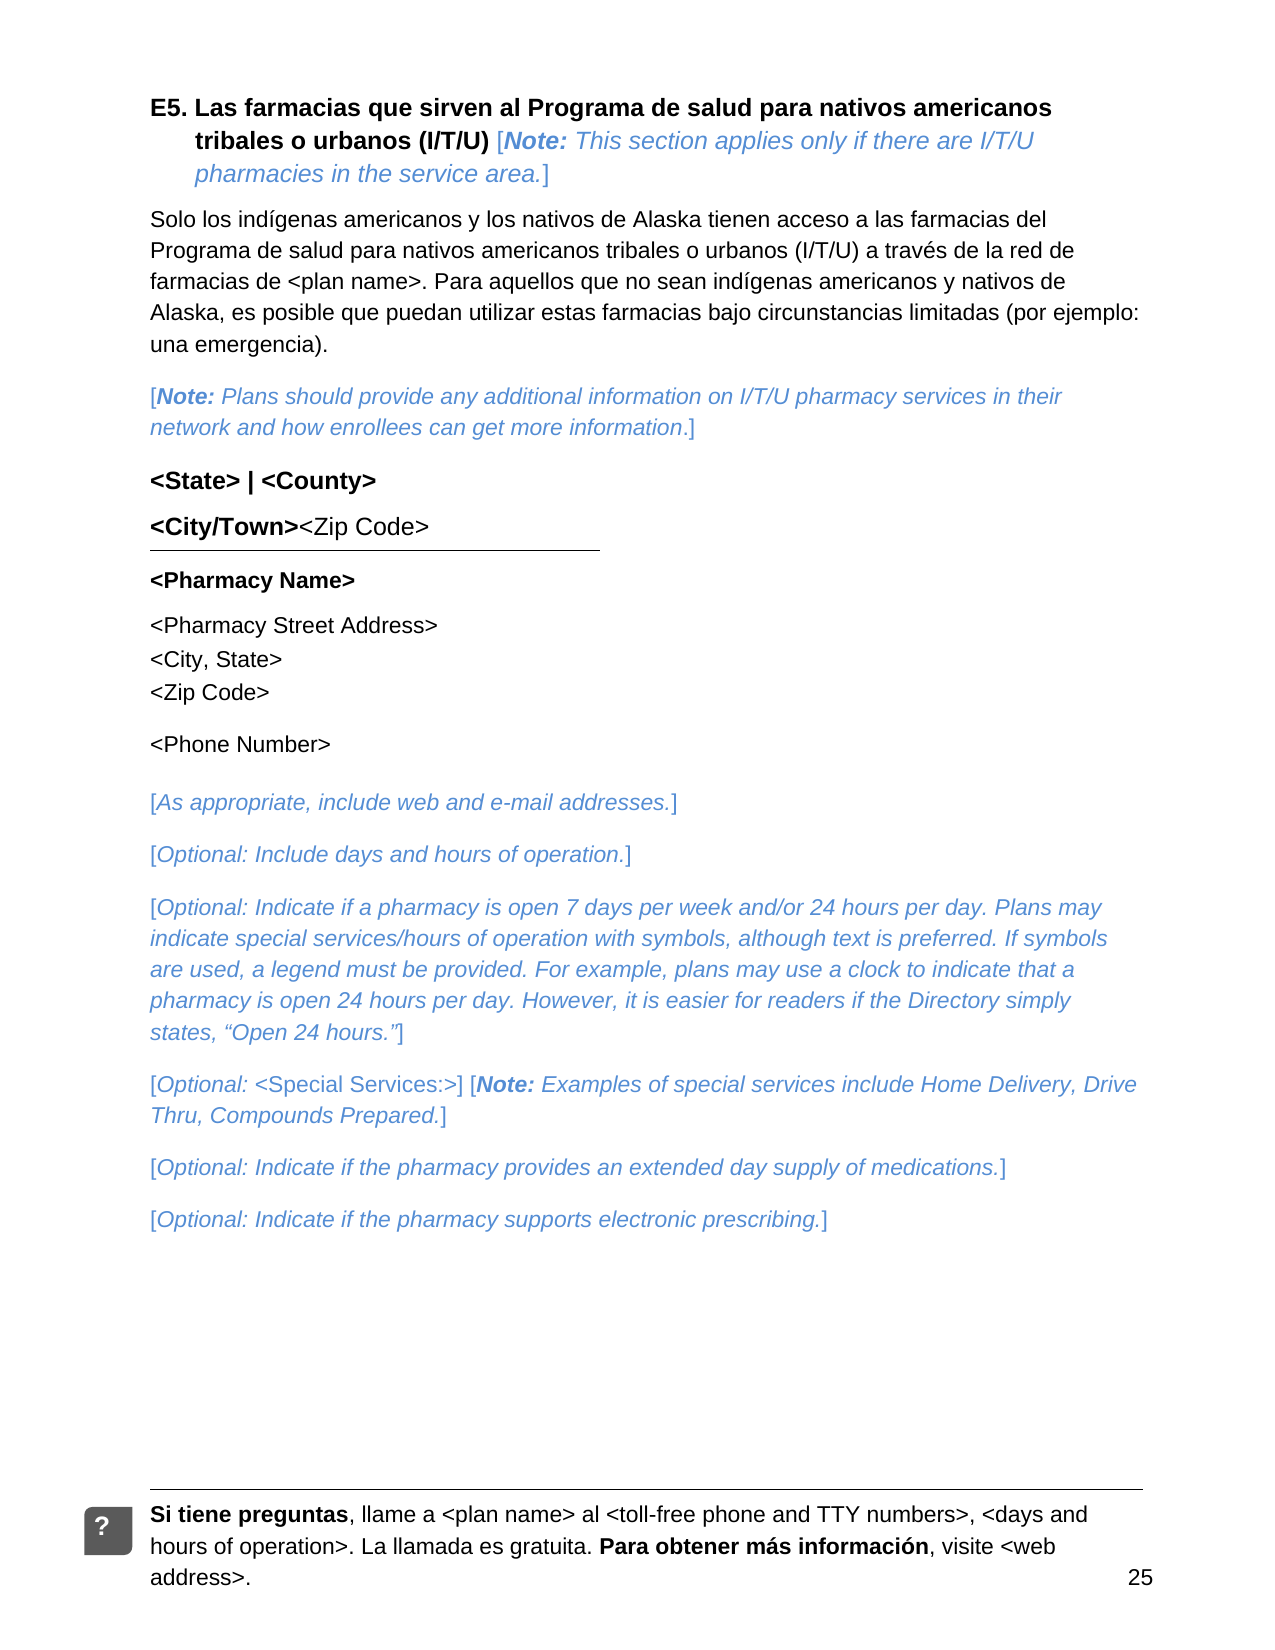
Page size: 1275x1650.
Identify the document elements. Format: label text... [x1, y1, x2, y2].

text <State> | <County> [150, 462, 1143, 496]
text [As appropriate, include web and e-mail addresses.] [150, 786, 1143, 817]
text [Optional: Indicate if a pharmacy is open 7 days per week and/or 24 hours per day. Plans may indicate special services/hours of operation with symbols, although text is preferred. If symbols are used, a legend must be provided. For example, plans may use a clock to indicate that a pharmacy is open 24 hours per day. However, it is easier for readers if the Directory simply states, “Open 24 hours.”] [150, 890, 1143, 1046]
text [Optional: Include days and hours of operation.] [150, 838, 1143, 869]
text [Note: Plans should provide any additional information on I/T/U pharmacy services in their network and how enrollees can get more information.] [150, 379, 1143, 442]
text Solo los indígenas americanos y los nativos de Alaska tienen acceso a las farmacias del Programa de salud para nativos americanos tribales o urbanos (I/T/U) a través de la red de farmacias de <plan name>. Para aquellos que no sean indígenas americanos y nativos de Alaska, es posible que puedan utilizar estas farmacias bajo circunstancias limitadas (por ejemplo: una emergencia). [150, 202, 1143, 358]
text [Optional: Indicate if the pharmacy provides an extended day supply of medications.] [150, 1150, 1143, 1182]
text <Phone Number> [150, 726, 1143, 759]
text [Optional: Indicate if the pharmacy supports electronic prescribing.] [150, 1202, 1143, 1234]
text [Optional: <Special Services:>] [Note: Examples of special services include Home Delivery, Drive Thru, Compounds Prepared.] [150, 1067, 1143, 1129]
text <Pharmacy Name> [150, 563, 1143, 595]
text <Pharmacy Street Address> <City, State> <Zip Code> [150, 607, 1143, 707]
subtitle E5. Las farmacias que sirven al Programa de salud para nativos americanos tribales o urbanos (I/T/U) [Note: This section applies only if there are I/T/U pharmacies in the service area.] [150, 89, 1068, 189]
text <City/Town><Zip Code> [150, 508, 600, 550]
